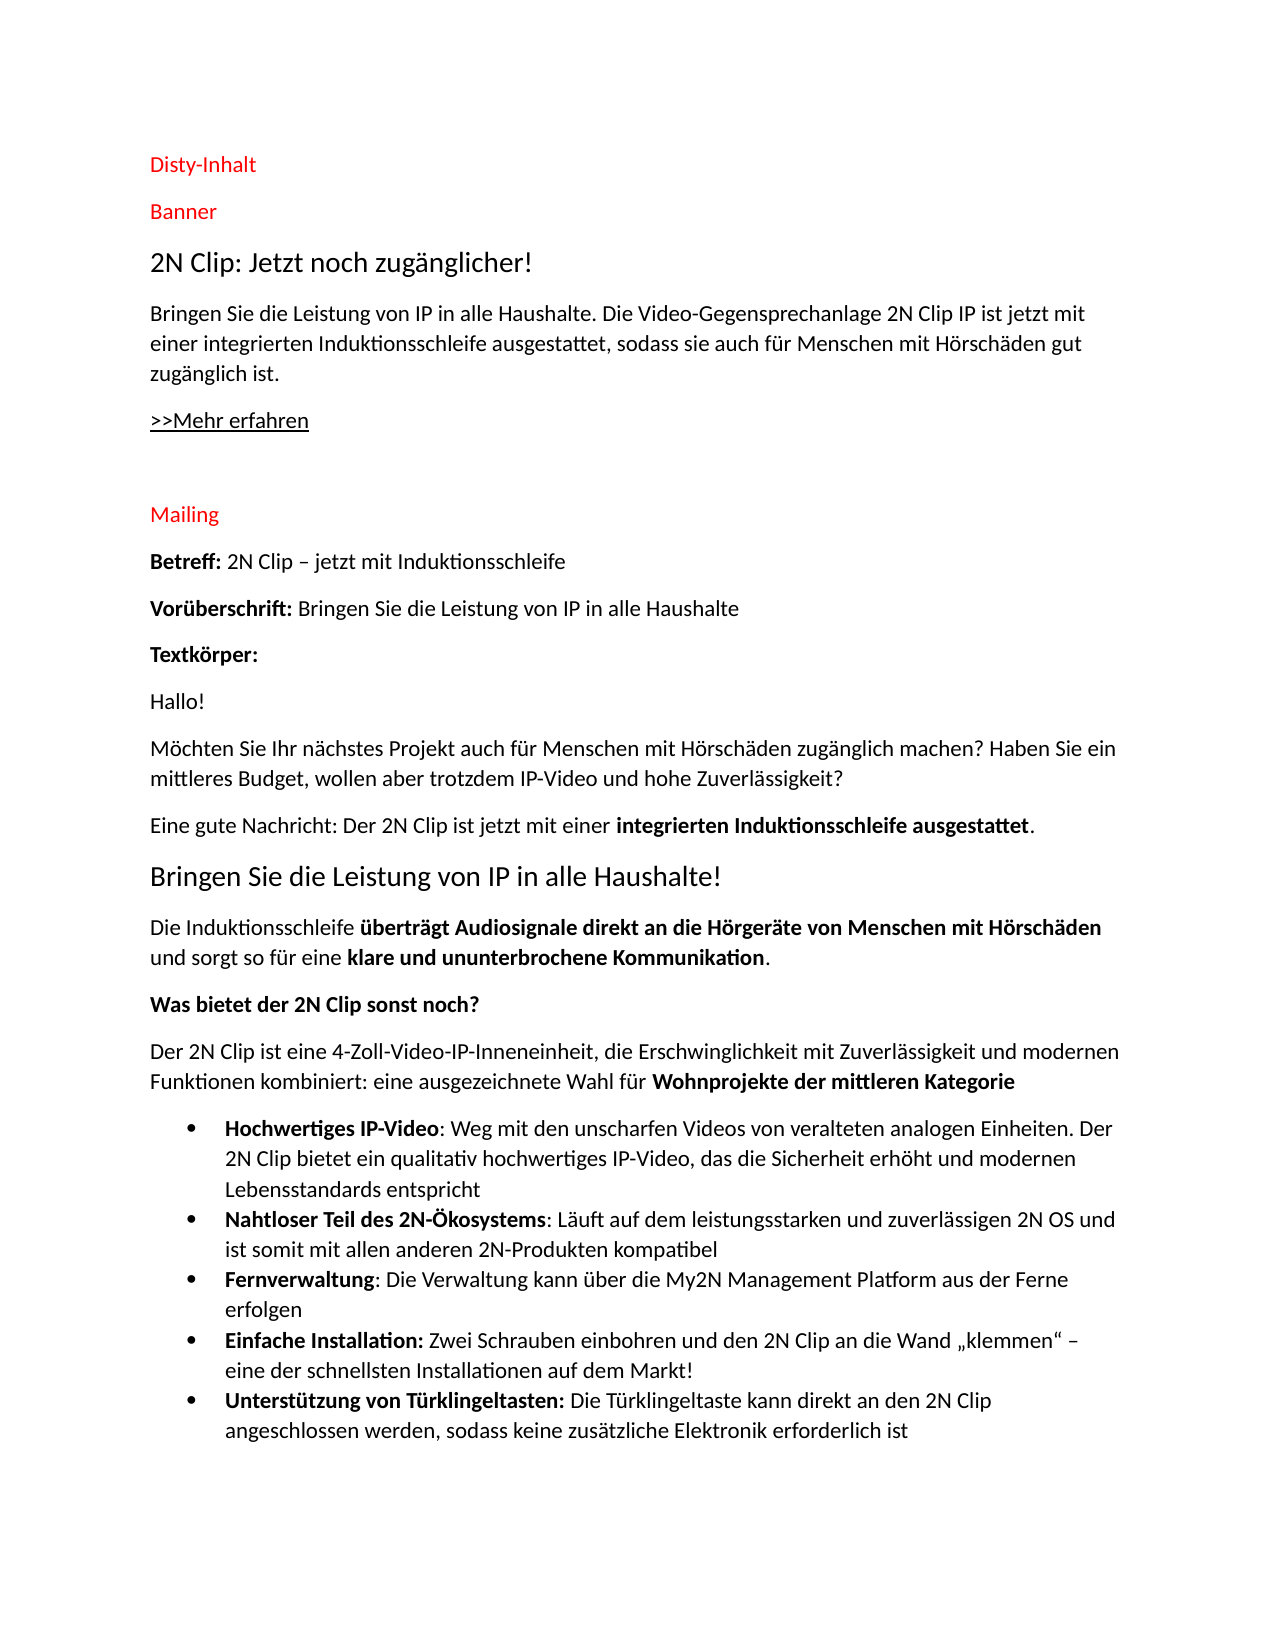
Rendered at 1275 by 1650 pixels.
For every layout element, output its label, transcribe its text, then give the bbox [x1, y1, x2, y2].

text Vorüberschrift: Bringen Sie die Leistung von IP in alle Haushalte [150, 594, 1125, 622]
text Mailing [150, 500, 1125, 528]
text Disty-Inhalt [150, 150, 1125, 178]
text 2N Clip: Jetzt noch zugänglicher! [150, 244, 1125, 279]
list Hochwertiges IP-Video: Weg mit den unscharfen Videos von veralteten analogen Einheiten. Der 2N Clip bietet ein qualitativ hochwertiges IP-Video, das die Sicherheit erhöht und modernen Lebensstandards entspricht [187, 1114, 1125, 1203]
text Banner [150, 197, 1125, 225]
list Fernverwaltung: Die Verwaltung kann über die My2N Management Platform aus der Ferne erfolgen [187, 1265, 1125, 1324]
list Unterstützung von Türklingeltasten: Die Türklingeltaste kann direkt an den 2N Clip angeschlossen werden, sodass keine zusätzliche Elektronik erforderlich ist [187, 1386, 1125, 1444]
list Nahtloser Teil des 2N-Ökosystems: Läuft auf dem leistungsstarken und zuverlässigen 2N OS und ist somit mit allen anderen 2N-Produkten kompatibel [187, 1205, 1125, 1263]
text Betreff: 2N Clip – jetzt mit Induktionsschleife [150, 547, 1125, 575]
text Textkörper: [150, 641, 1125, 668]
text Bringen Sie die Leistung von IP in alle Haushalte. Die Video-Gegensprechanlage 2N Clip IP ist jetzt mit einer integrierten Induktionsschleife ausgestattet, sodass sie auch für Menschen mit Hörschäden gut zugänglich ist. [150, 299, 1125, 387]
text Was bietet der 2N Clip sonst noch? [150, 990, 1125, 1018]
text Hallo! [150, 687, 1125, 715]
text >>Mehr erfahren [150, 406, 1125, 434]
text Bringen Sie die Leistung von IP in alle Haushalte! [150, 858, 1125, 894]
text Der 2N Clip ist eine 4-Zoll-Video-IP-Inneneinheit, die Erschwinglichkeit mit Zuverlässigkeit und modernen Funktionen kombiniert: eine ausgezeichnete Wahl für Wohnprojekte der mittleren Kategorie [150, 1037, 1125, 1096]
text Möchten Sie Ihr nächstes Projekt auch für Menschen mit Hörschäden zugänglich machen? Haben Sie ein mittleres Budget, wollen aber trotzdem IP-Video und hohe Zuverlässigkeit? [150, 734, 1125, 792]
text Eine gute Nachricht: Der 2N Clip ist jetzt mit einer integrierten Induktionsschleife ausgestattet. [150, 811, 1125, 839]
text Die Induktionsschleife überträgt Audiosignale direkt an die Hörgeräte von Menschen mit Hörschäden und sorgt so für eine klare und ununterbrochene Kommunikation. [150, 913, 1125, 972]
list Einfache Installation: Zwei Schrauben einbohren und den 2N Clip an die Wand „klemmen“ – eine der schnellsten Installationen auf dem Markt! [187, 1326, 1125, 1384]
